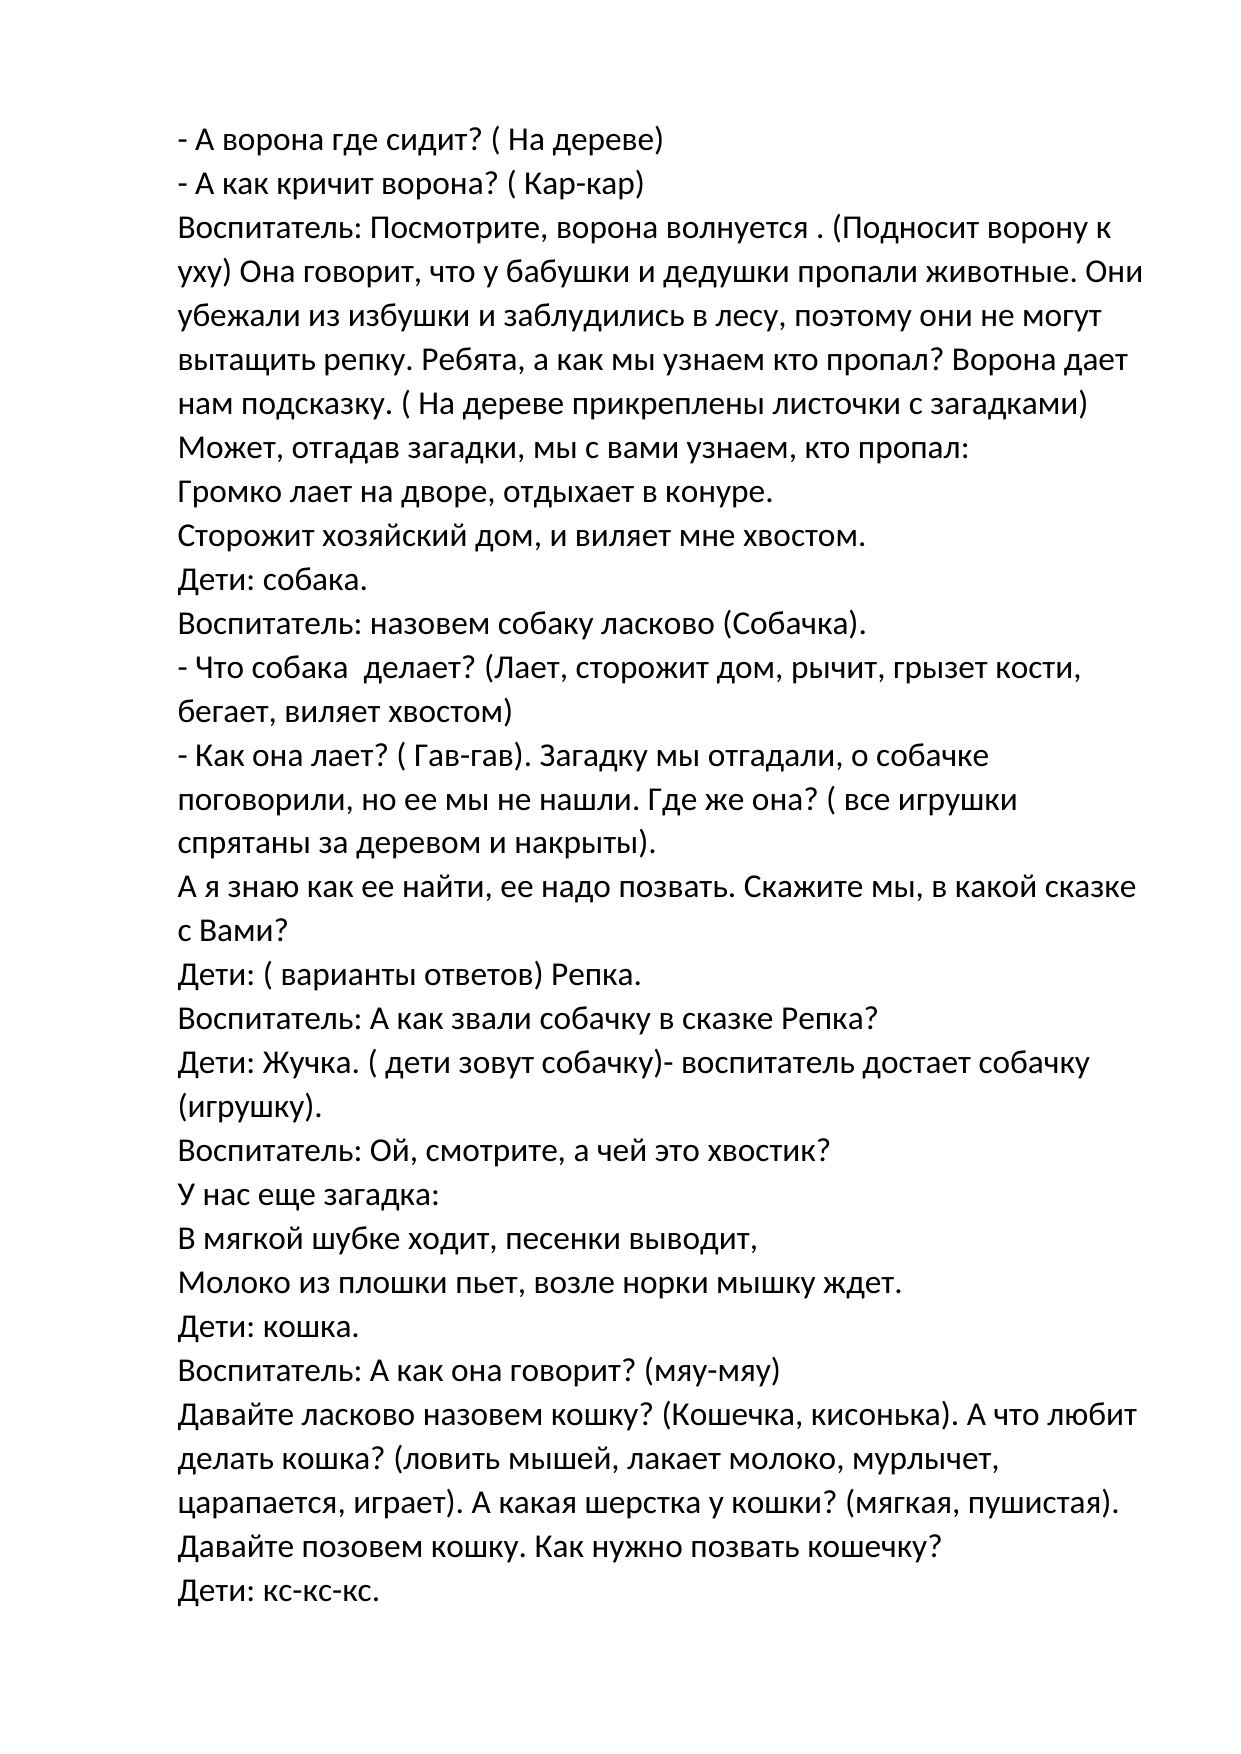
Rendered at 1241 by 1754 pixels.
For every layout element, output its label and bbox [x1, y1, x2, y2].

text [177, 118, 1152, 1609]
